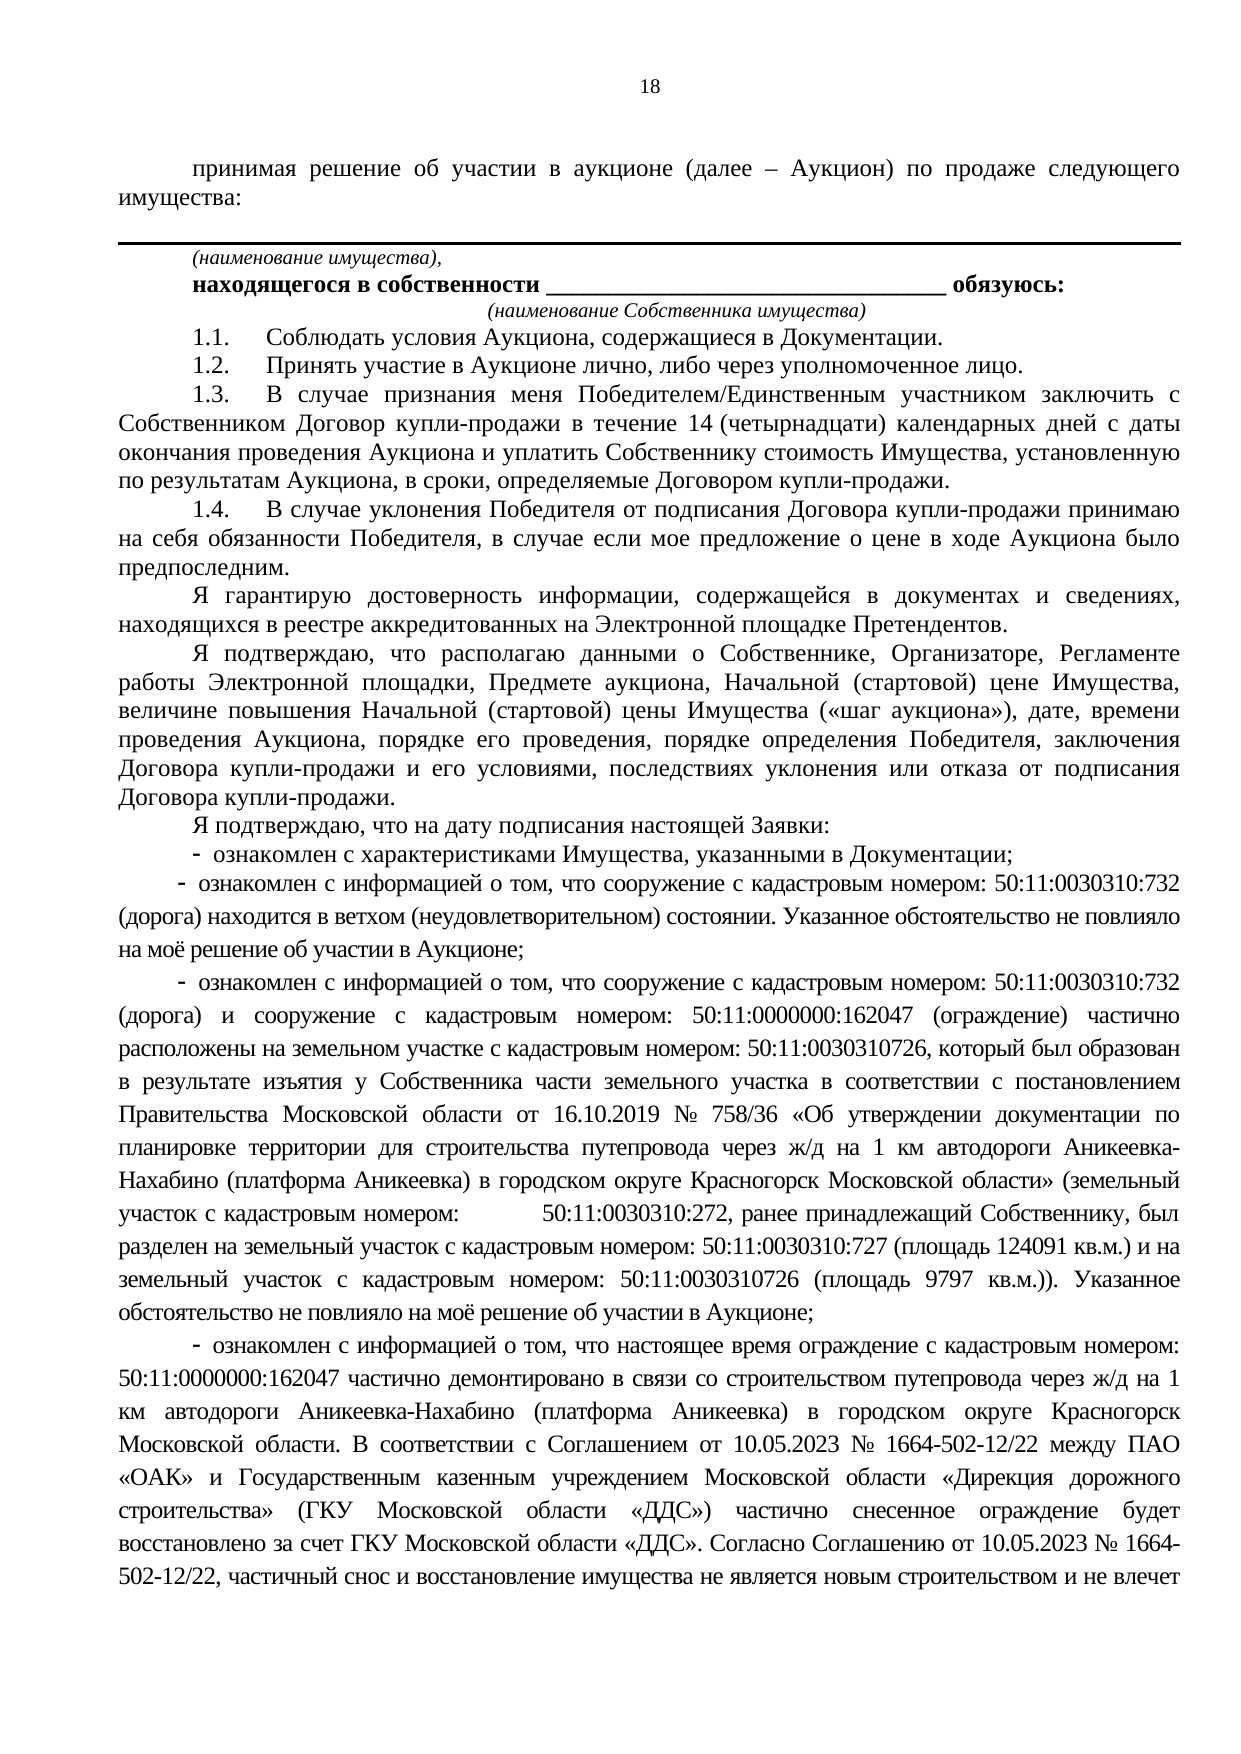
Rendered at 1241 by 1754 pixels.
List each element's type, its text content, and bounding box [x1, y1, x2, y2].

list ознакомлен с информацией о том, что сооружение с кадастровым номером: 50:11:0030310:732 (дорога) находится в ветхом (неудовлетворительном) состоянии. Указанное обстоятельство не повлияло на моё решение об участии в Аукционе; [118, 868, 1181, 963]
list В случае уклонения Победителя от подписания Договора купли-продажи принимаю на себя обязанности Победителя, в случае если мое предложение о цене в ходе Аукциона было предпоследним. [118, 494, 1181, 580]
text (наименование имущества), [118, 245, 1181, 269]
text Я подтверждаю, что на дату подписания настоящей Заявки: [118, 810, 1181, 839]
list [118, 1330, 1181, 1590]
list ознакомлен с характеристиками Имущества, указанными в Документации; [118, 839, 1181, 868]
list В случае признания меня Победителем/Единственным участником заключить с Собственником Договор купли-продажи в течение 14 (четырнадцати) календарных дней с даты окончания проведения Аукциона и уплатить Собственнику стоимость Имущества, установленную по результатам Аукциона, в сроки, определяемые Договором купли-продажи. [118, 379, 1181, 494]
list ознакомлен с информацией о том, что сооружение с кадастровым номером: 50:11:0030310:732 (дорога) и сооружение с кадастровым номером: 50:11:0000000:162047 (ограждение) частично расположены на земельном участке с кадастровым номером: 50:11:0030310726, который был образован в результате изъятия у Собственника части земельного участка в соответствии с постановлением Правительства Московской области от 16.10.2019 № 758/36 «Об утверждении документации по планировке территории для строительства путепровода через ж/д на 1 км автодороги Аникеевка-Нахабино (платформа Аникеевка) в городском округе Красногорск Московской области» (земельный участок с кадастровым номером: 50:11:0030310:272, ранее принадлежащий Собственнику, был разделен на земельный участок с кадастровым номером: 50:11:0030310:727 (площадь 124091 кв.м.) и на земельный участок с кадастровым номером: 50:11:0030310726 (площадь 9797 кв.м.)). Указанное обстоятельство не повлияло на моё решение об участии в Аукционе; [118, 967, 1181, 1326]
text Я подтверждаю, что располагаю данными о Собственнике, Организаторе, Регламенте работы Электронной площадки, Предмете аукциона, Начальной (стартовой) цене Имущества, величине повышения Начальной (стартовой) цены Имущества («шаг аукциона»), дате, времени проведения Аукциона, порядке его проведения, порядке определения Победителя, заключения Договора купли-продажи и его условиями, последствиях уклонения или отказа от подписания Договора купли-продажи. [118, 638, 1181, 810]
list Принять участие в Аукционе лично, либо через уполномоченное лицо. [118, 350, 1181, 379]
text (наименование Собственника имущества) [118, 297, 1181, 322]
text принимая решение об участии в аукционе (далее – Аукцион) по продаже следующего имущества: [118, 153, 1181, 211]
list Соблюдать условия Аукциона, содержащиеся в Документации. [118, 322, 1181, 350]
text Я гарантирую достоверность информации, содержащейся в документах и сведениях, находящихся в реестре аккредитованных на Электронной площадке Претендентов. [118, 580, 1181, 638]
text находящегося в собственности ________________________________ обязуюсь: [118, 269, 1181, 297]
